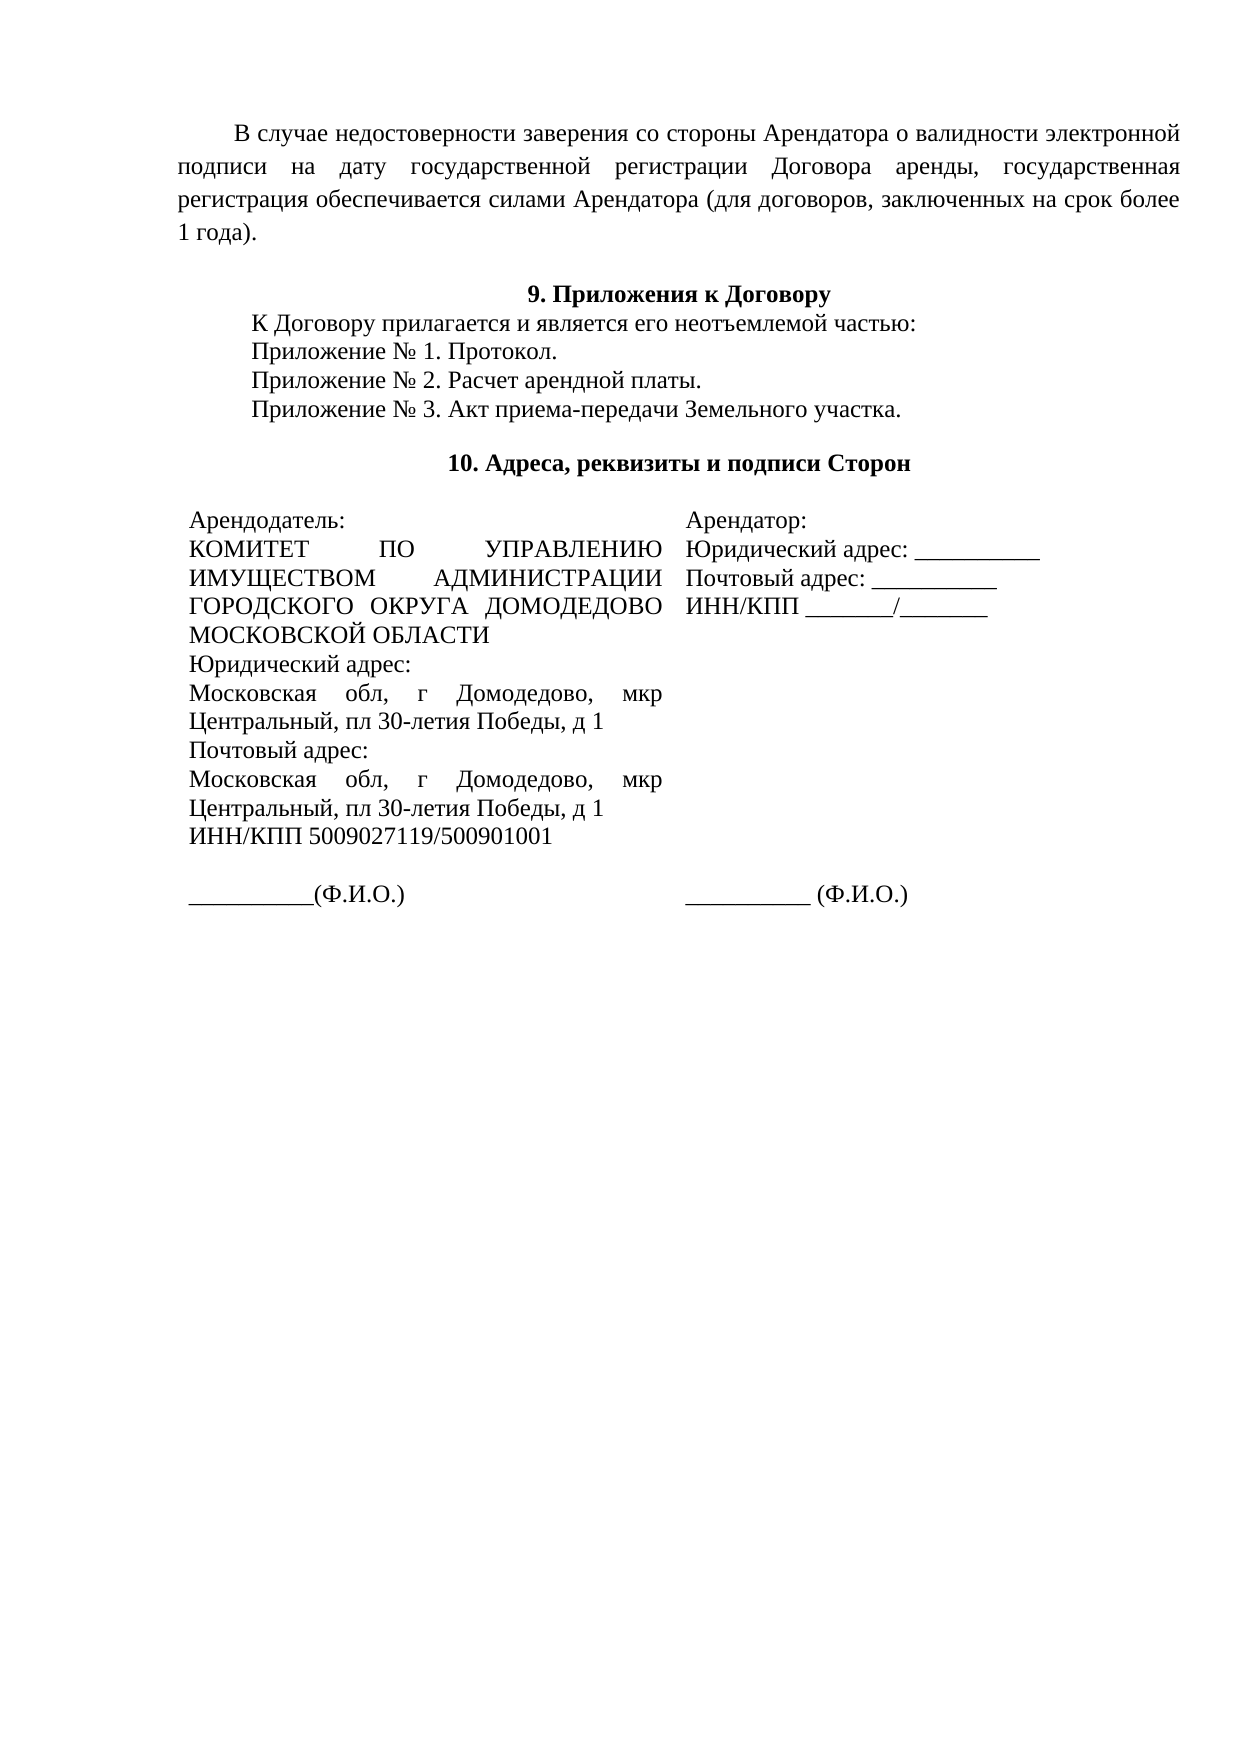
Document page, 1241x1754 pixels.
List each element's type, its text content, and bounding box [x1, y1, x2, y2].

table_header Арендатор: Юридический адрес: __________ Почтовый адрес: __________ ИНН/КПП _______/_______ [674, 505, 1171, 879]
text 10. Адреса, реквизиты и подписи Сторон [177, 448, 1181, 476]
text Приложение № 2. Расчет арендной платы. [177, 365, 1181, 394]
table_cell __________ (Ф.И.О.) [674, 879, 1171, 936]
text В случае недостоверности заверения со стороны Арендатора о валидности электронной подписи на дату государственной регистрации Договора аренды, государственная регистрация обеспечивается силами Арендатора (для договоров, заключенных на срок более 1 года). [177, 118, 1181, 246]
table_header Арендодатель: КОМИТЕТ ПО УПРАВЛЕНИЮ ИМУЩЕСТВОМ АДМИНИСТРАЦИИ ГОРОДСКОГО ОКРУГА ДОМОДЕДОВО МОСКОВСКОЙ ОБЛАСТИ Юридический адрес: Московская обл, г Домодедово, мкр Центральный, пл 30-летия Победы, д 1 Почтовый адрес: Московская обл, г Домодедово, мкр Центральный, пл 30-летия Победы, д 1 ИНН/КПП 5009027119/500901001 [177, 505, 674, 879]
table_cell __________(Ф.И.О.) [177, 879, 674, 936]
text Приложение № 1. Протокол. [177, 336, 1181, 365]
text Приложение № 3. Акт приема-передачи Земельного участка. [177, 394, 1181, 423]
text 9. Приложения к Договору [177, 279, 1181, 308]
text К Договору прилагается и является его неотъемлемой частью: [177, 308, 1181, 336]
